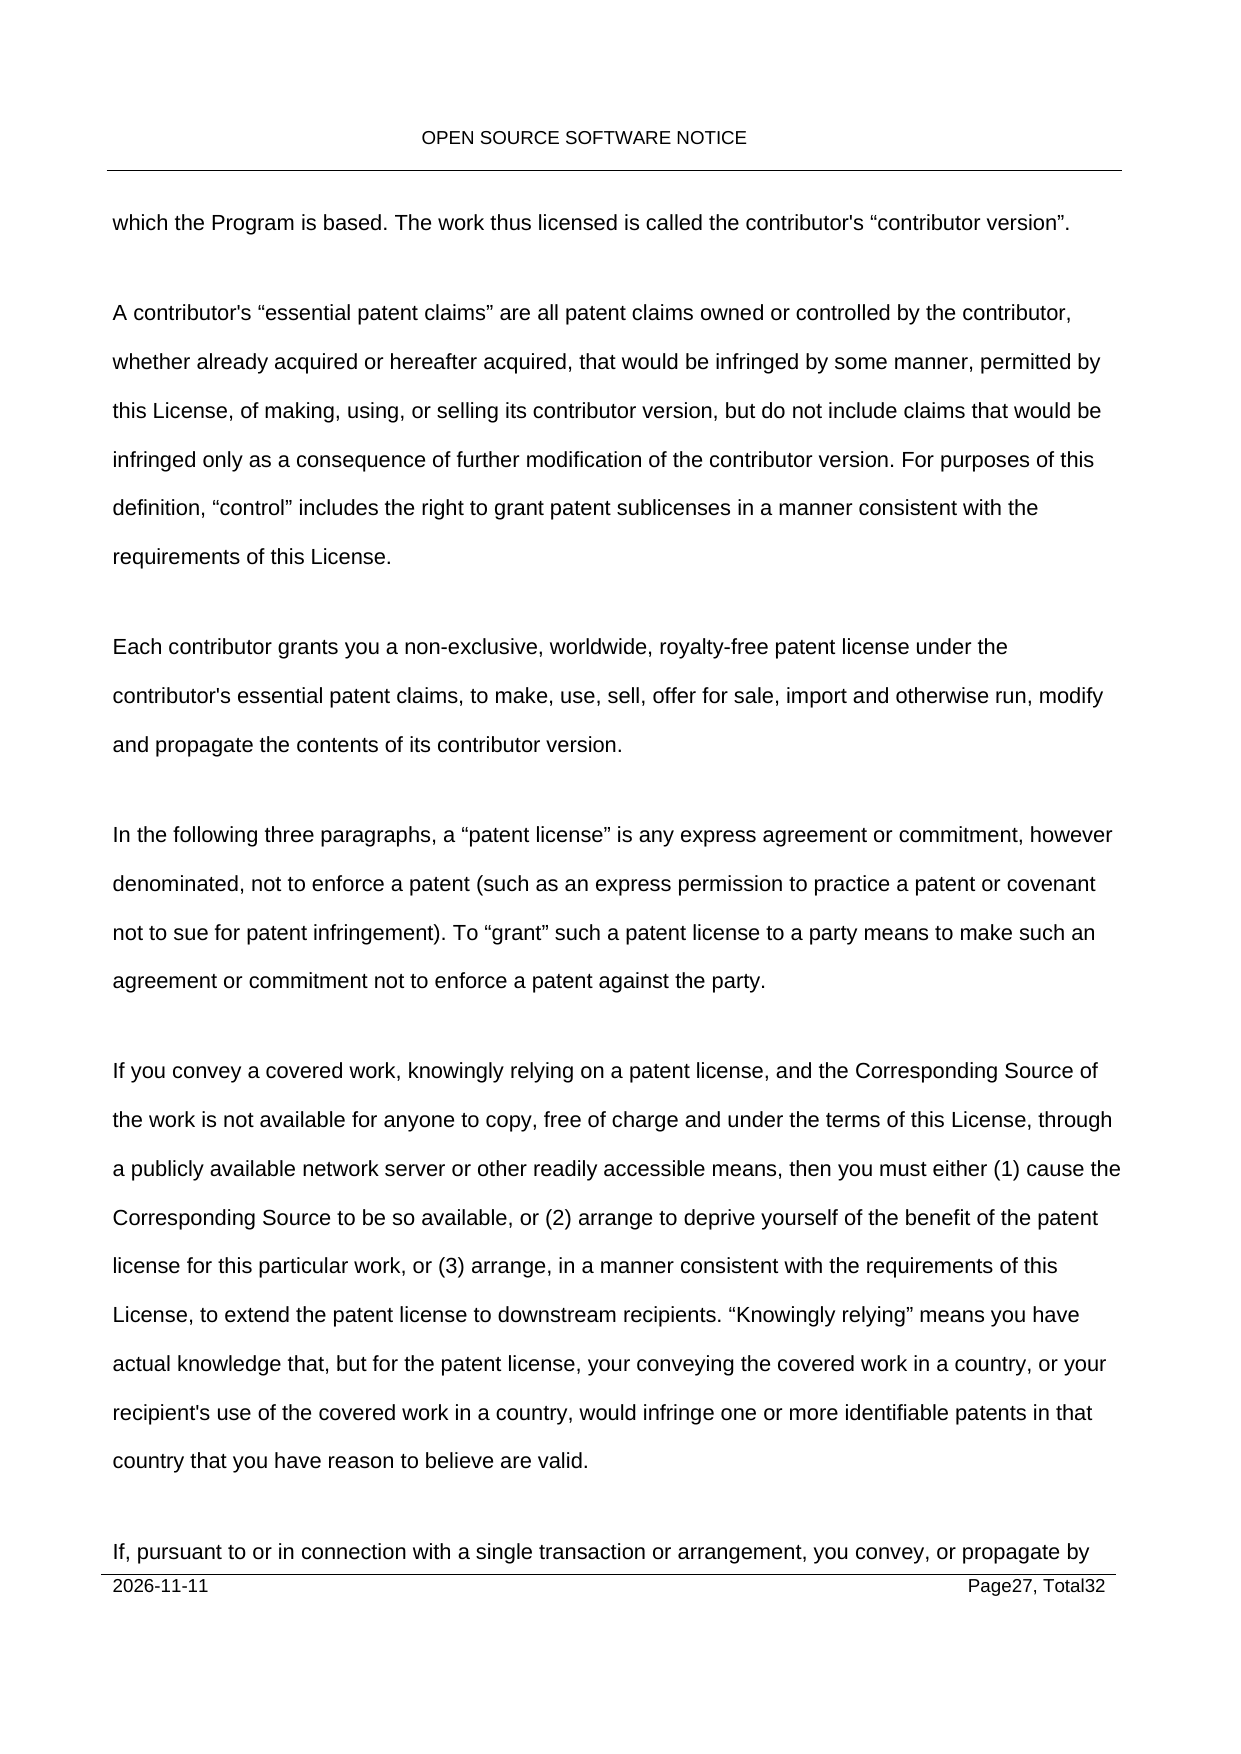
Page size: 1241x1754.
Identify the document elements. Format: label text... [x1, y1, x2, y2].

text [112, 206, 1128, 239]
text A contributor's “essential patent claims” are all patent claims owned or controlled by the contributor, whether already acquired or hereafter acquired, that would be infringed by some manner, permitted by this License, of making, using, or selling its contributor version, but do not include claims that would be infringed only as a consequence of further modification of the contributor version. For purposes of this definition, “control” includes the right to grant patent sublicenses in a manner consistent with the requirements of this License. [112, 297, 1128, 573]
text In the following three paragraphs, a “patent license” is any express agreement or commitment, however denominated, not to enforce a patent (such as an express permission to practice a patent or covenant not to sue for patent infringement). To “grant” such a patent license to a party means to make such an agreement or commitment not to enforce a patent against the party. [112, 818, 1128, 997]
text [112, 1535, 1128, 1567]
text If you convey a covered work, knowingly relying on a patent license, and the Corresponding Source of the work is not available for anyone to copy, free of charge and under the terms of this License, through a publicly available network server or other readily accessible means, then you must either (1) cause the Corresponding Source to be so available, or (2) arrange to deprive yourself of the benefit of the patent license for this particular work, or (3) arrange, in a manner consistent with the requirements of this License, to extend the patent license to downstream recipients. “Knowingly relying” means you have actual knowledge that, but for the patent license, your conveying the covered work in a country, or your recipient's use of the covered work in a country, would infringe one or more identifiable patents in that country that you have reason to believe are valid. [112, 1055, 1128, 1477]
text Each contributor grants you a non-exclusive, worldwide, royalty-free patent license under the contributor's essential patent claims, to make, use, sell, offer for sale, import and otherwise run, modify and propagate the contents of its contributor version. [112, 631, 1128, 761]
